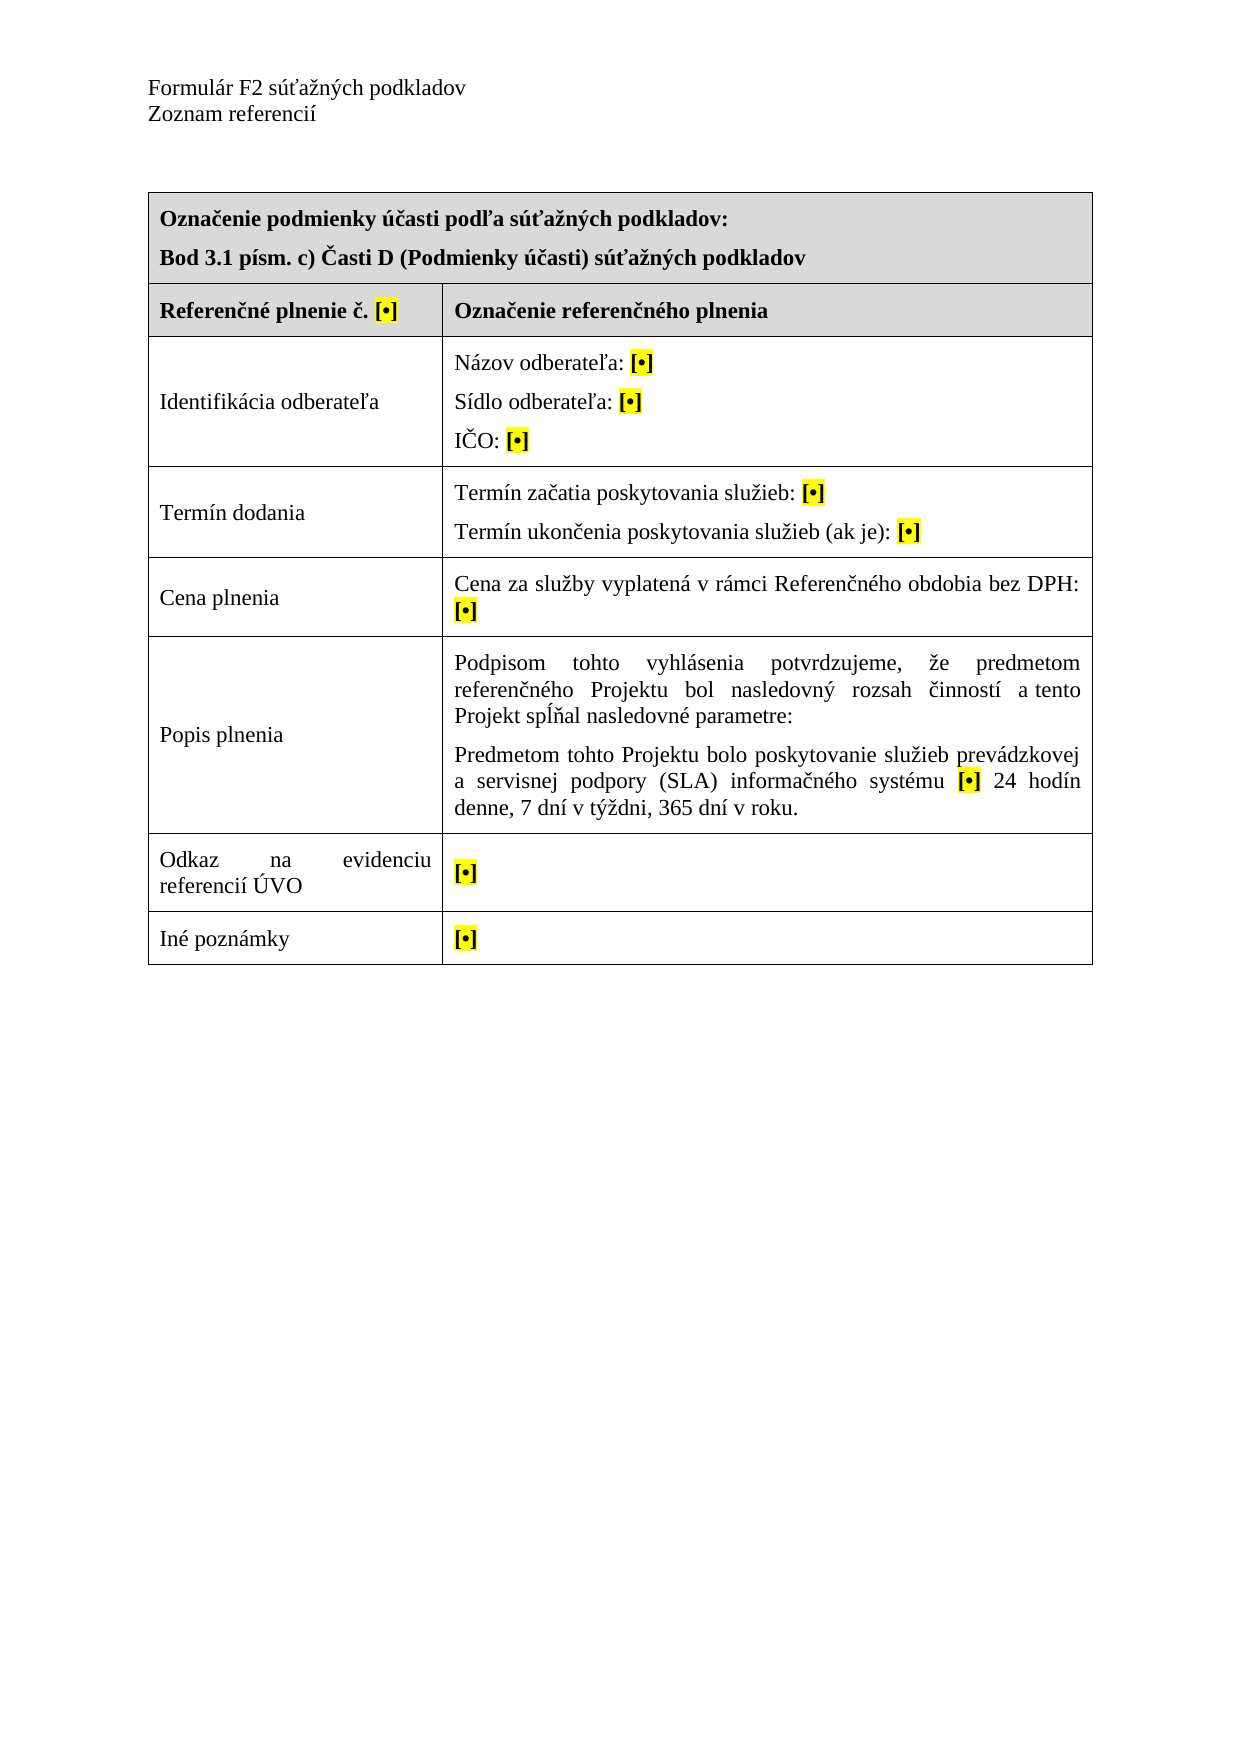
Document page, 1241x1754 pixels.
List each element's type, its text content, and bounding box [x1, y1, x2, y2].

table_cell [•] [443, 912, 1092, 963]
table_header Označenie podmienky účasti podľa súťažných podkladov: Bod 3.1 písm. c) Časti D (Podmienky účasti) súťažných podkladov [149, 193, 1092, 283]
table_cell Iné poznámky [149, 912, 442, 963]
table_cell Označenie referenčného plnenia [443, 284, 1092, 336]
table_cell Termín dodania [149, 467, 442, 557]
table_cell Popis plnenia [149, 637, 442, 832]
table_cell Odkaz na evidenciu referencií ÚVO [149, 834, 442, 911]
table_cell Termín začatia poskytovania služieb: [•] Termín ukončenia poskytovania služieb (ak je): [•] [443, 467, 1092, 557]
table_cell Podpisom tohto vyhlásenia potvrdzujeme, že predmetom referenčného Projektu bol nasledovný rozsah činností a tento Projekt spĺňal nasledovné parametre: Predmetom tohto Projektu bolo poskytovanie služieb prevádzkovej a servisnej podpory (SLA) informačného systému [•] 24 hodín denne, 7 dní v týždni, 365 dní v roku. [443, 637, 1092, 832]
table_cell Referenčné plnenie č. [•] [149, 284, 442, 336]
table_cell Cena plnenia [149, 558, 442, 636]
table_cell Identifikácia odberateľa [149, 337, 442, 466]
table_cell Cena za služby vyplatená v rámci Referenčného obdobia bez DPH: [•] [443, 558, 1092, 636]
table_cell Názov odberateľa: [•] Sídlo odberateľa: [•] IČO: [•] [443, 337, 1092, 466]
table_cell [•] [443, 834, 1092, 911]
